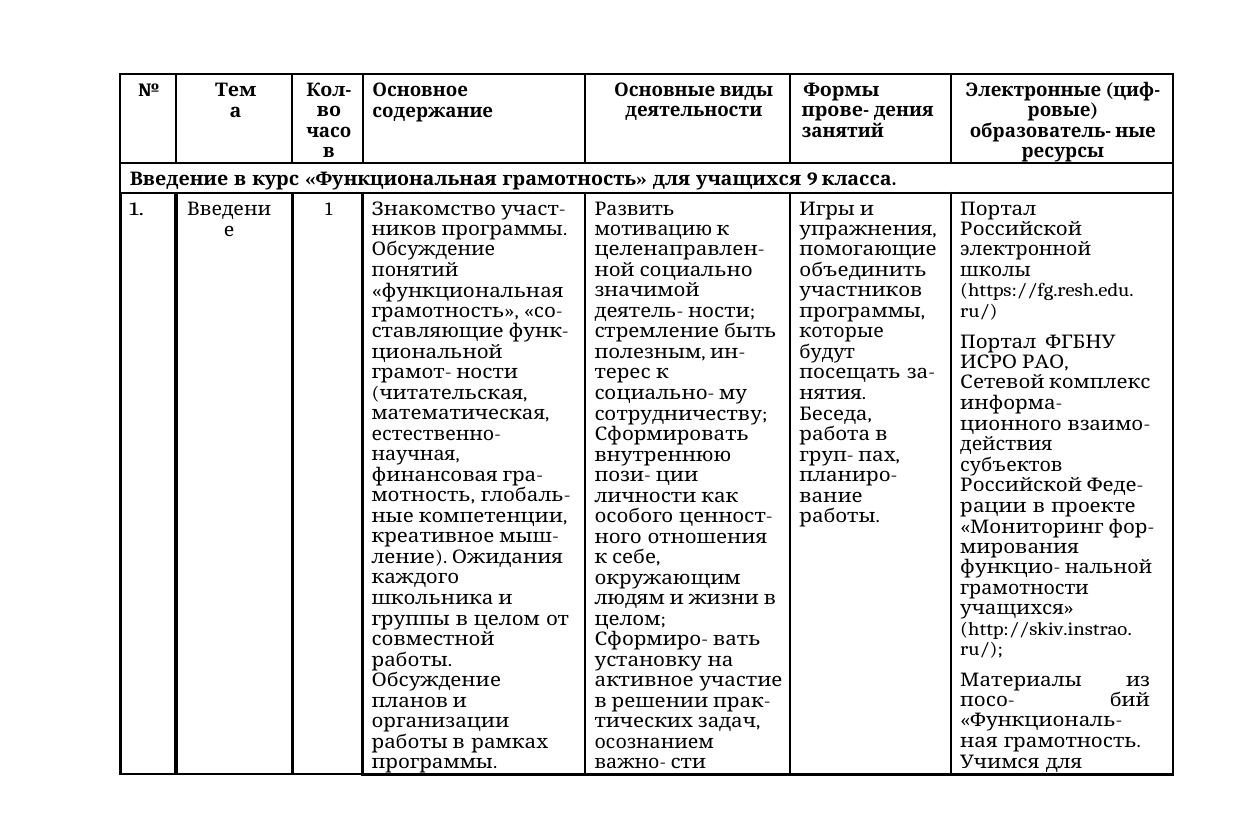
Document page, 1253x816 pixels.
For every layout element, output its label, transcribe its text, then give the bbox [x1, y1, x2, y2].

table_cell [364, 194, 584, 773]
table_cell 1. [122, 194, 174, 773]
table_header № [121, 75, 175, 162]
table_header Основные виды деятельности [586, 75, 789, 162]
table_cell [791, 194, 950, 773]
table_cell 1 [294, 194, 361, 773]
table_cell Введение [178, 194, 291, 773]
table_cell Введение в курс «Функциональная грамотность» для учащихся 9 класса. [121, 164, 1172, 192]
table_header Формы прове- дения занятий [791, 75, 950, 162]
table_header Электронные (циф- ровые) образователь- ные ресурсы [952, 75, 1172, 162]
table_header Кол- во часов [293, 75, 362, 162]
table_header Тема [177, 75, 291, 162]
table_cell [952, 194, 1172, 773]
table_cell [586, 194, 789, 773]
table_header Основное содержание [364, 75, 584, 162]
